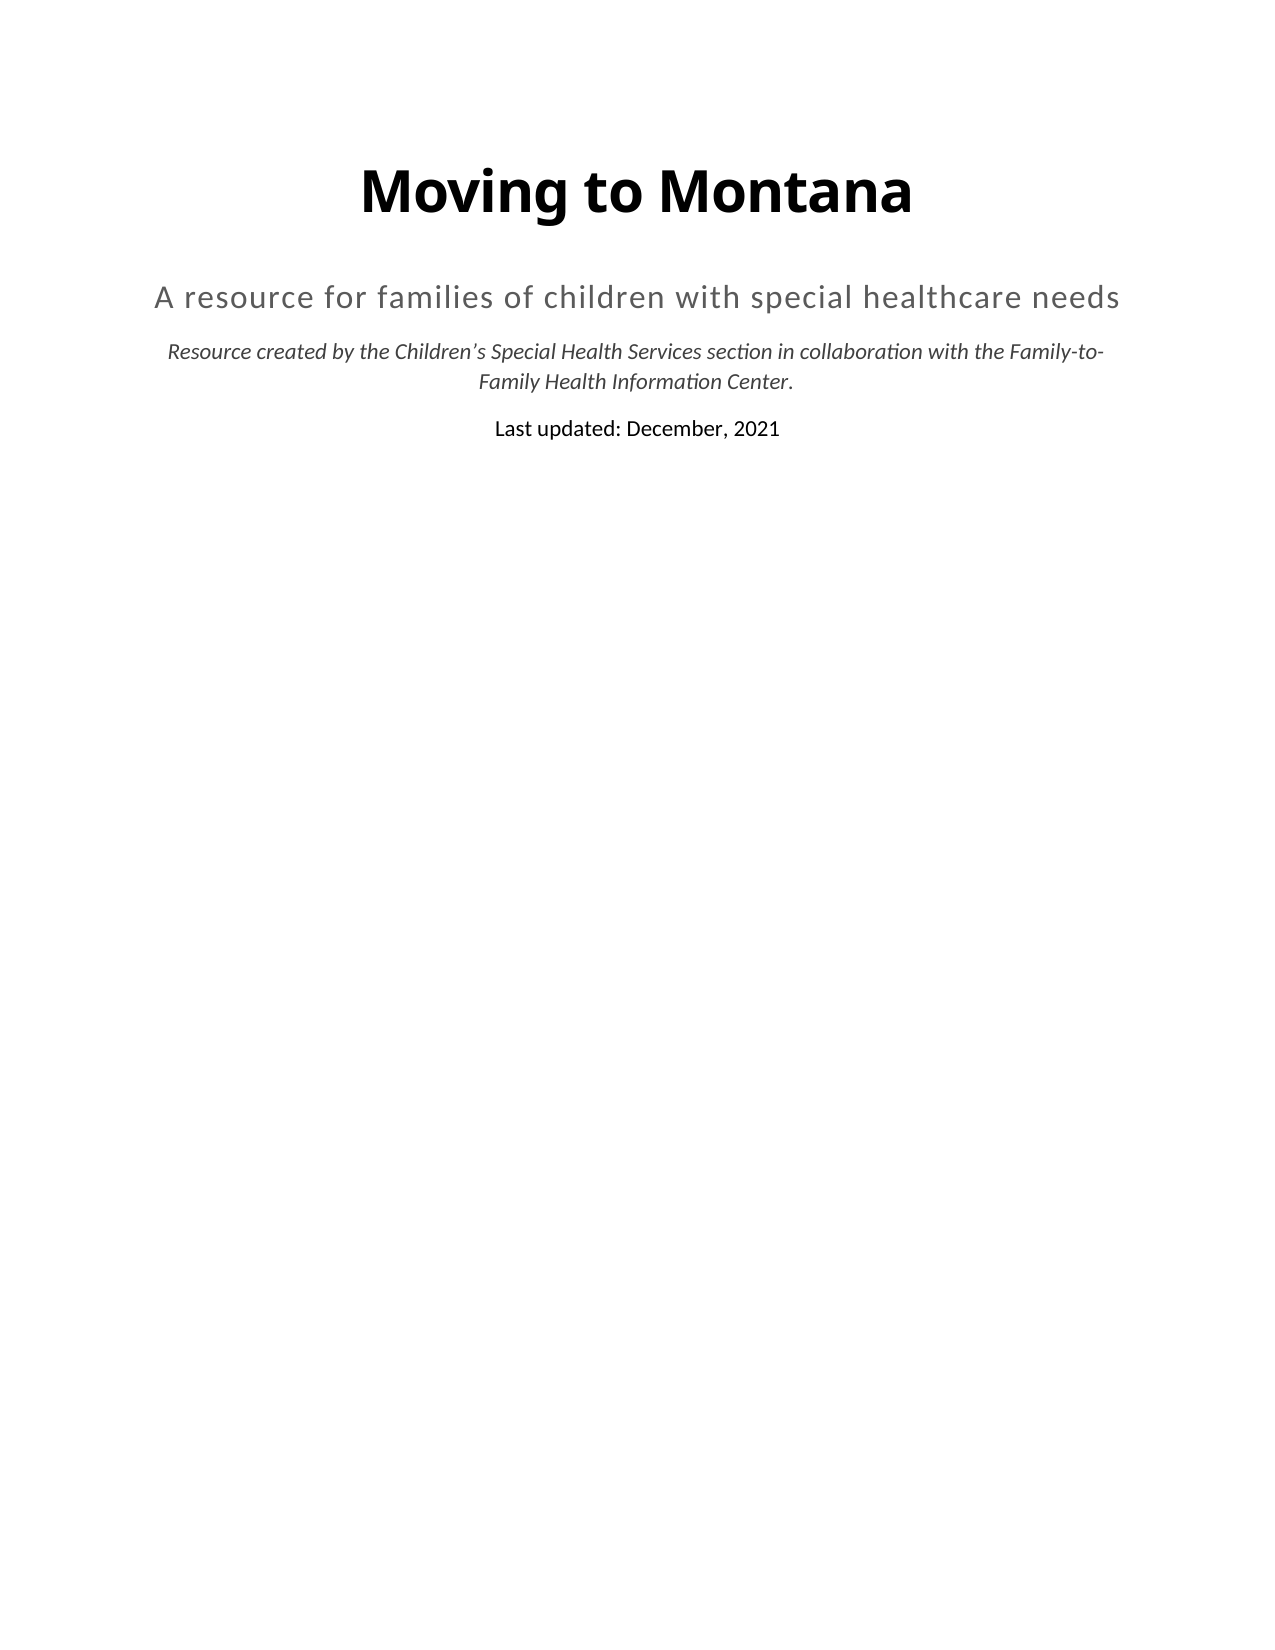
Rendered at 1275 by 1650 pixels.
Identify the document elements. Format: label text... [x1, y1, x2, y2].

text Resource created by the Children’s Special Health Services section in collaboration with the Family-to-Family Health Information Center. [150, 337, 1125, 395]
text Last updated: December, 2021 [150, 414, 1125, 442]
subtitle A resource for families of children with special healthcare needs [150, 276, 1125, 317]
title Moving to Montana [150, 150, 1125, 229]
